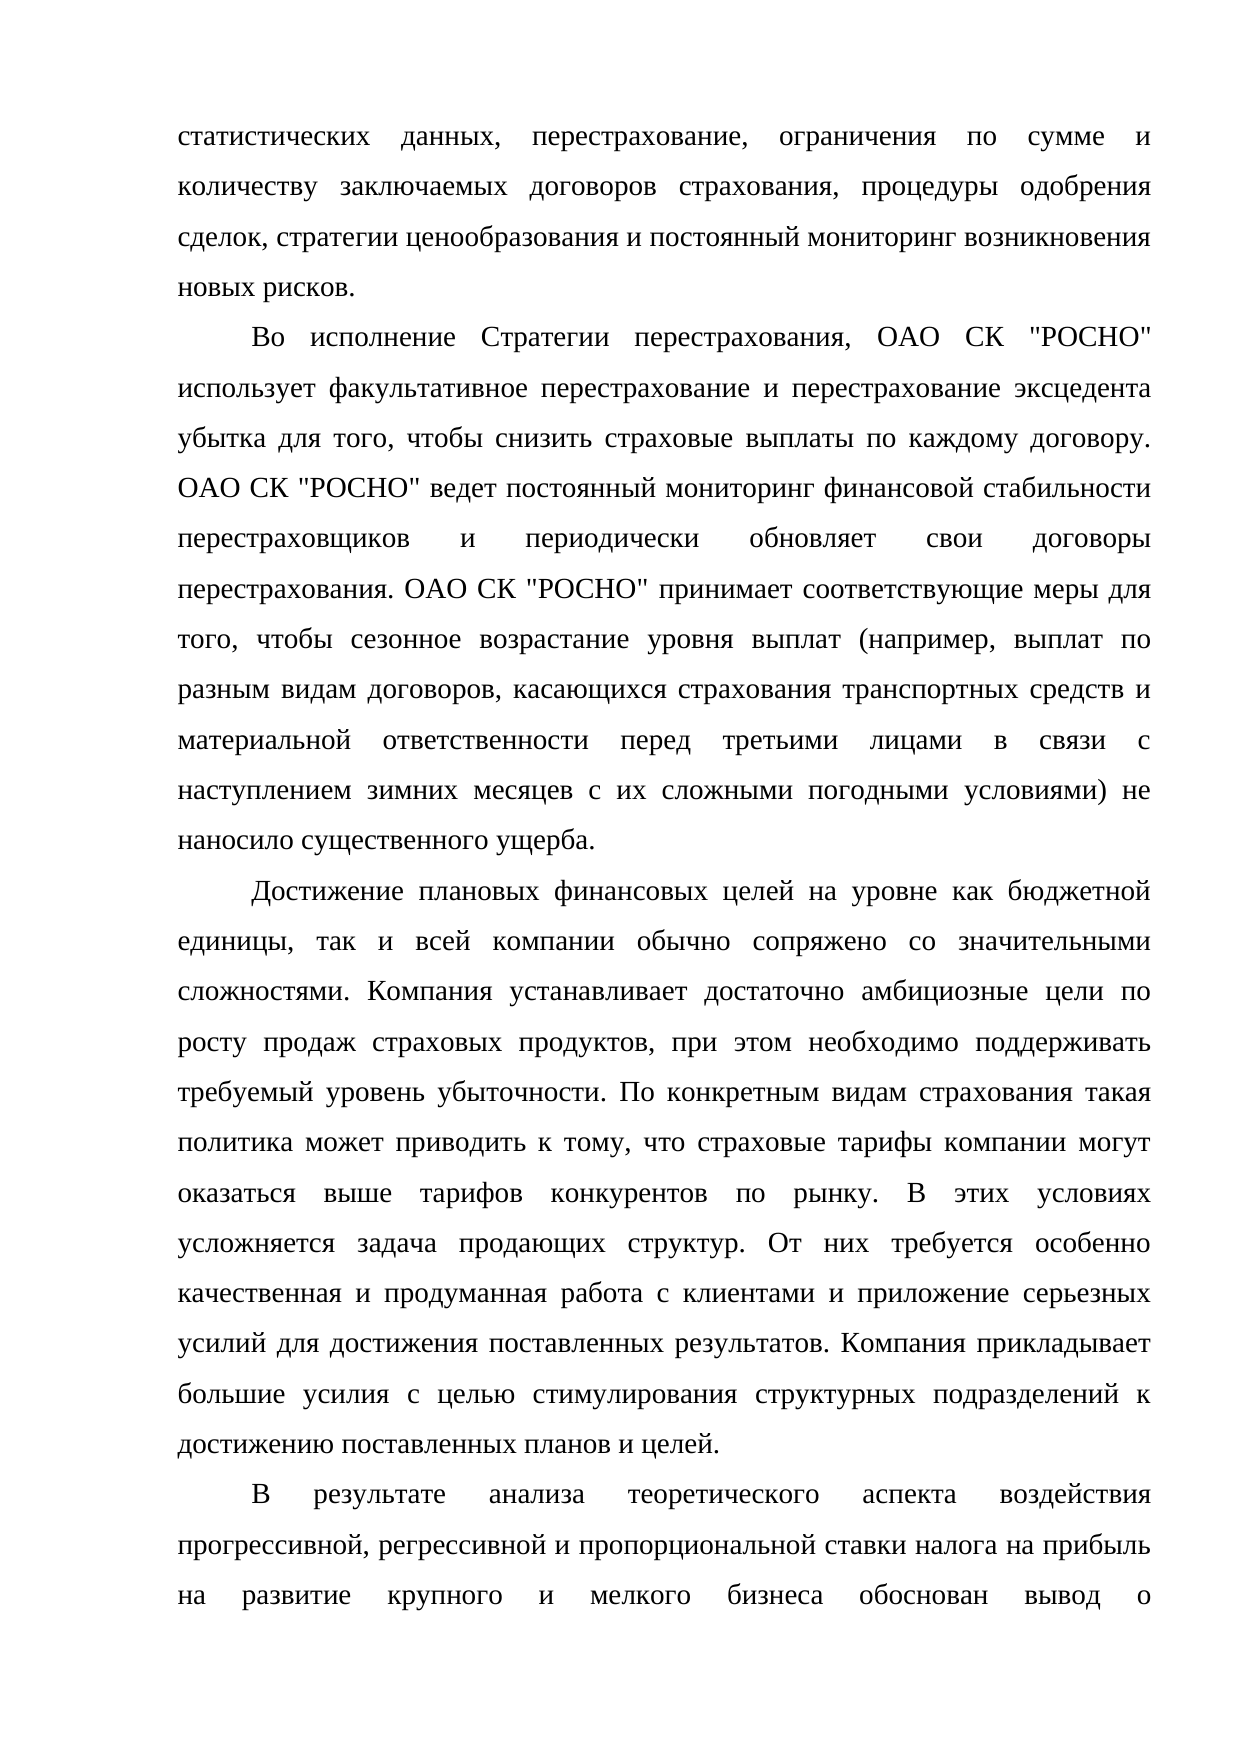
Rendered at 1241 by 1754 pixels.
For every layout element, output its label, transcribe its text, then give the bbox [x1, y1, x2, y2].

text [177, 1477, 1152, 1611]
text Во исполнение Стратегии перестрахования, ОАО СК "РОСНО" использует факультативное перестрахование и перестрахование эксцедента убытка для того, чтобы снизить страховые выплаты по каждому договору. ОАО СК "РОСНО" ведет постоянный мониторинг финансовой стабильности перестраховщиков и периодически обновляет свои договоры перестрахования. ОАО СК "РОСНО" принимает соответствующие меры для того, чтобы сезонное возрастание уровня выплат (например, выплат по разным видам договоров, касающихся страхования транспортных средств и материальной ответственности перед третьими лицами в связи с наступлением зимних месяцев с их сложными погодными условиями) не наносило существенного ущерба. [177, 319, 1152, 856]
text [177, 118, 1152, 303]
text Достижение плановых финансовых целей на уровне как бюджетной единицы, так и всей компании обычно сопряжено со значительными сложностями. Компания устанавливает достаточно амбициозные цели по росту продаж страховых продуктов, при этом необходимо поддерживать требуемый уровень убыточности. По конкретным видам страхования такая политика может приводить к тому, что страховые тарифы компании могут оказаться выше тарифов конкурентов по рынку. В этих условиях усложняется задача продающих структур. От них требуется особенно качественная и продуманная работа с клиентами и приложение серьезных усилий для достижения поставленных результатов. Компания прикладывает большие усилия с целью стимулирования структурных подразделений к достижению поставленных планов и целей. [177, 873, 1152, 1460]
